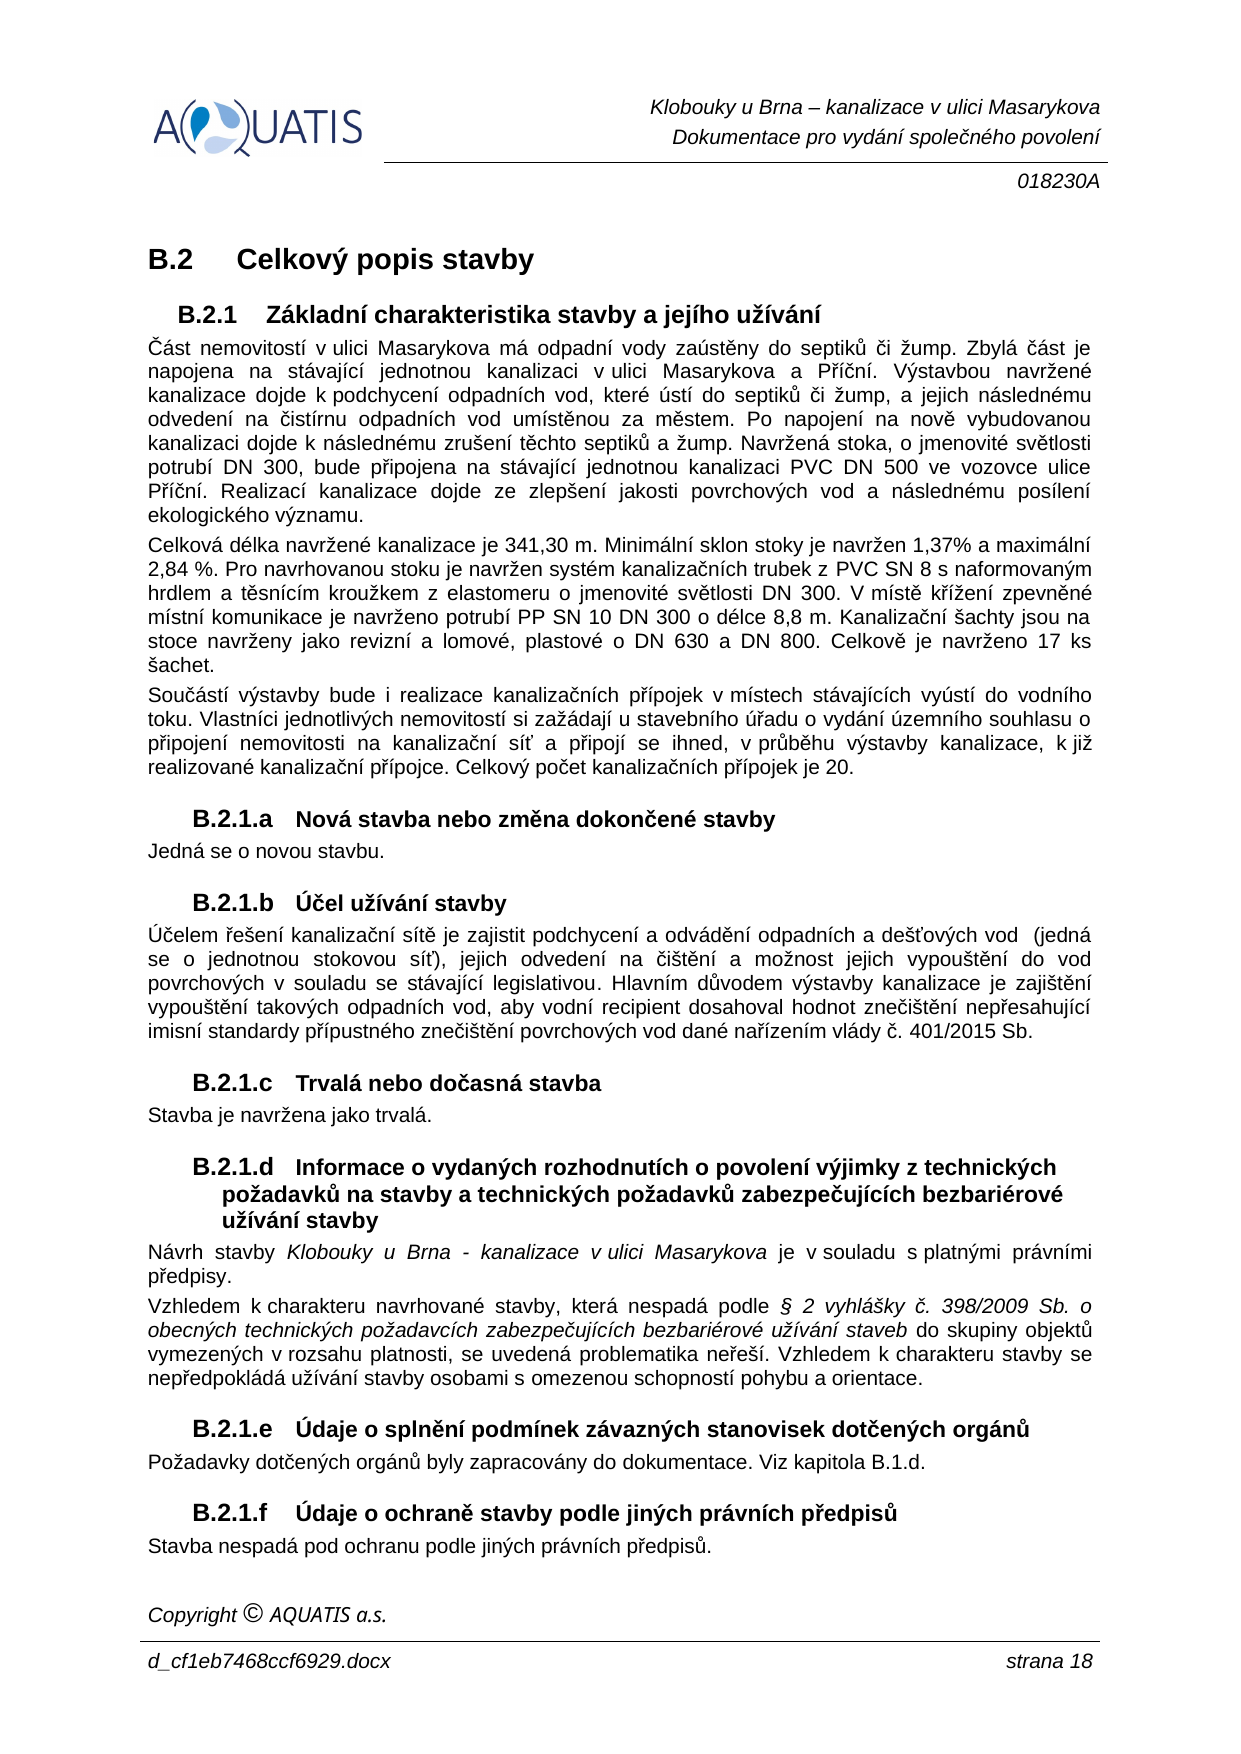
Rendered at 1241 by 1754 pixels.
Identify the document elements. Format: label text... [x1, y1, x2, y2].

text Nová stavba nebo změna dokončené stavby [192, 804, 1092, 833]
text Část nemovitostí v ulici Masarykova má odpadní vody zaústěny do septiků či žump. Zbylá část je napojena na stávající jednotnou kanalizaci v ulici Masarykova a Příční. Výstavbou navržené kanalizace dojde k podchycení odpadních vod, které ústí do septiků či žump, a jejich následnému odvedení na čistírnu odpadních vod umístěnou za městem. Po napojení na nově vybudovanou kanalizaci dojde k následnému zrušení těchto septiků a žump. Navržená stoka, o jmenovité světlosti potrubí DN 300, bude připojena na stávající jednotnou kanalizaci PVC DN 500 ve vozovce ulice Příční. Realizací kanalizace dojde ze zlepšení jakosti povrchových vod a následnému posílení ekologického významu. [148, 335, 1092, 527]
text Údaje o splnění podmínek závazných stanovisek dotčených orgánů [192, 1414, 1092, 1443]
text Základní charakteristika stavby a jejího užívání [177, 300, 1092, 329]
text Vzhledem k charakteru navrhované stavby, která nespadá podle § 2 vyhlášky č. 398/2009 Sb. o obecných technických požadavcích zabezpečujících bezbariérové užívání staveb do skupiny objektů vymezených v rozsahu platnosti, se uvedená problematika neřeší. Vzhledem k charakteru stavby se nepředpokládá užívání stavby osobami s omezenou schopností pohybu a orientace. [148, 1294, 1092, 1389]
subtitle Celkový popis stavby [148, 242, 1092, 275]
text Požadavky dotčených orgánů byly zapracovány do dokumentace. Viz kapitola B.1.d. [148, 1449, 1092, 1473]
text Jedná se o novou stavbu. [148, 839, 1092, 863]
text Návrh stavby Klobouky u Brna - kanalizace v ulici Masarykova je v souladu s platnými právními předpisy. [148, 1239, 1092, 1287]
text Účel užívání stavby [192, 888, 1092, 917]
text Součástí výstavby bude i realizace kanalizačních přípojek v místech stávajících vyústí do vodního toku. Vlastníci jednotlivých nemovitostí si zažádají u stavebního úřadu o vydání územního souhlasu o připojení nemovitosti na kanalizační síť a připojí se ihned, v průběhu výstavby kanalizace, k již realizované kanalizační přípojce. Celkový počet kanalizačních přípojek je 20. [148, 683, 1092, 779]
picture [153, 99, 362, 157]
text Trvalá nebo dočasná stavba [192, 1068, 1092, 1097]
text Stavba je navržena jako trvalá. [148, 1103, 1092, 1127]
text Účelem řešení kanalizační sítě je zajistit podchycení a odvádění odpadních a dešťových vod (jedná se o jednotnou stokovou síť), jejich odvedení na čištění a možnost jejich vypouštění do vod povrchových v souladu se stávající legislativou. Hlavním důvodem výstavby kanalizace je zajištění vypouštění takových odpadních vod, aby vodní recipient dosahoval hodnot znečištění nepřesahující imisní standardy přípustného znečištění povrchových vod dané nařízením vlády č. 401/2015 Sb. [148, 923, 1092, 1043]
text Stavba nespadá pod ochranu podle jiných právních předpisů. [148, 1533, 1092, 1557]
text Údaje o ochraně stavby podle jiných právních předpisů [192, 1498, 1092, 1527]
text Informace o vydaných rozhodnutích o povolení výjimky z technických požadavků na stavby a technických požadavků zabezpečujících bezbariérové užívání stavby [192, 1152, 1092, 1233]
text Celková délka navržené kanalizace je 341,30 m. Minimální sklon stoky je navržen 1,37% a maximální 2,84 %. Pro navrhovanou stoku je navržen systém kanalizačních trubek z PVC SN 8 s naformovaným hrdlem a těsnícím kroužkem z elastomeru o jmenovité světlosti DN 300. V místě křížení zpevněné místní komunikace je navrženo potrubí PP SN 10 DN 300 o délce 8,8 m. Kanalizační šachty jsou na stoce navrženy jako revizní a lomové, plastové o DN 630 a DN 800. Celkově je navrženo 17 ks šachet. [148, 533, 1092, 677]
